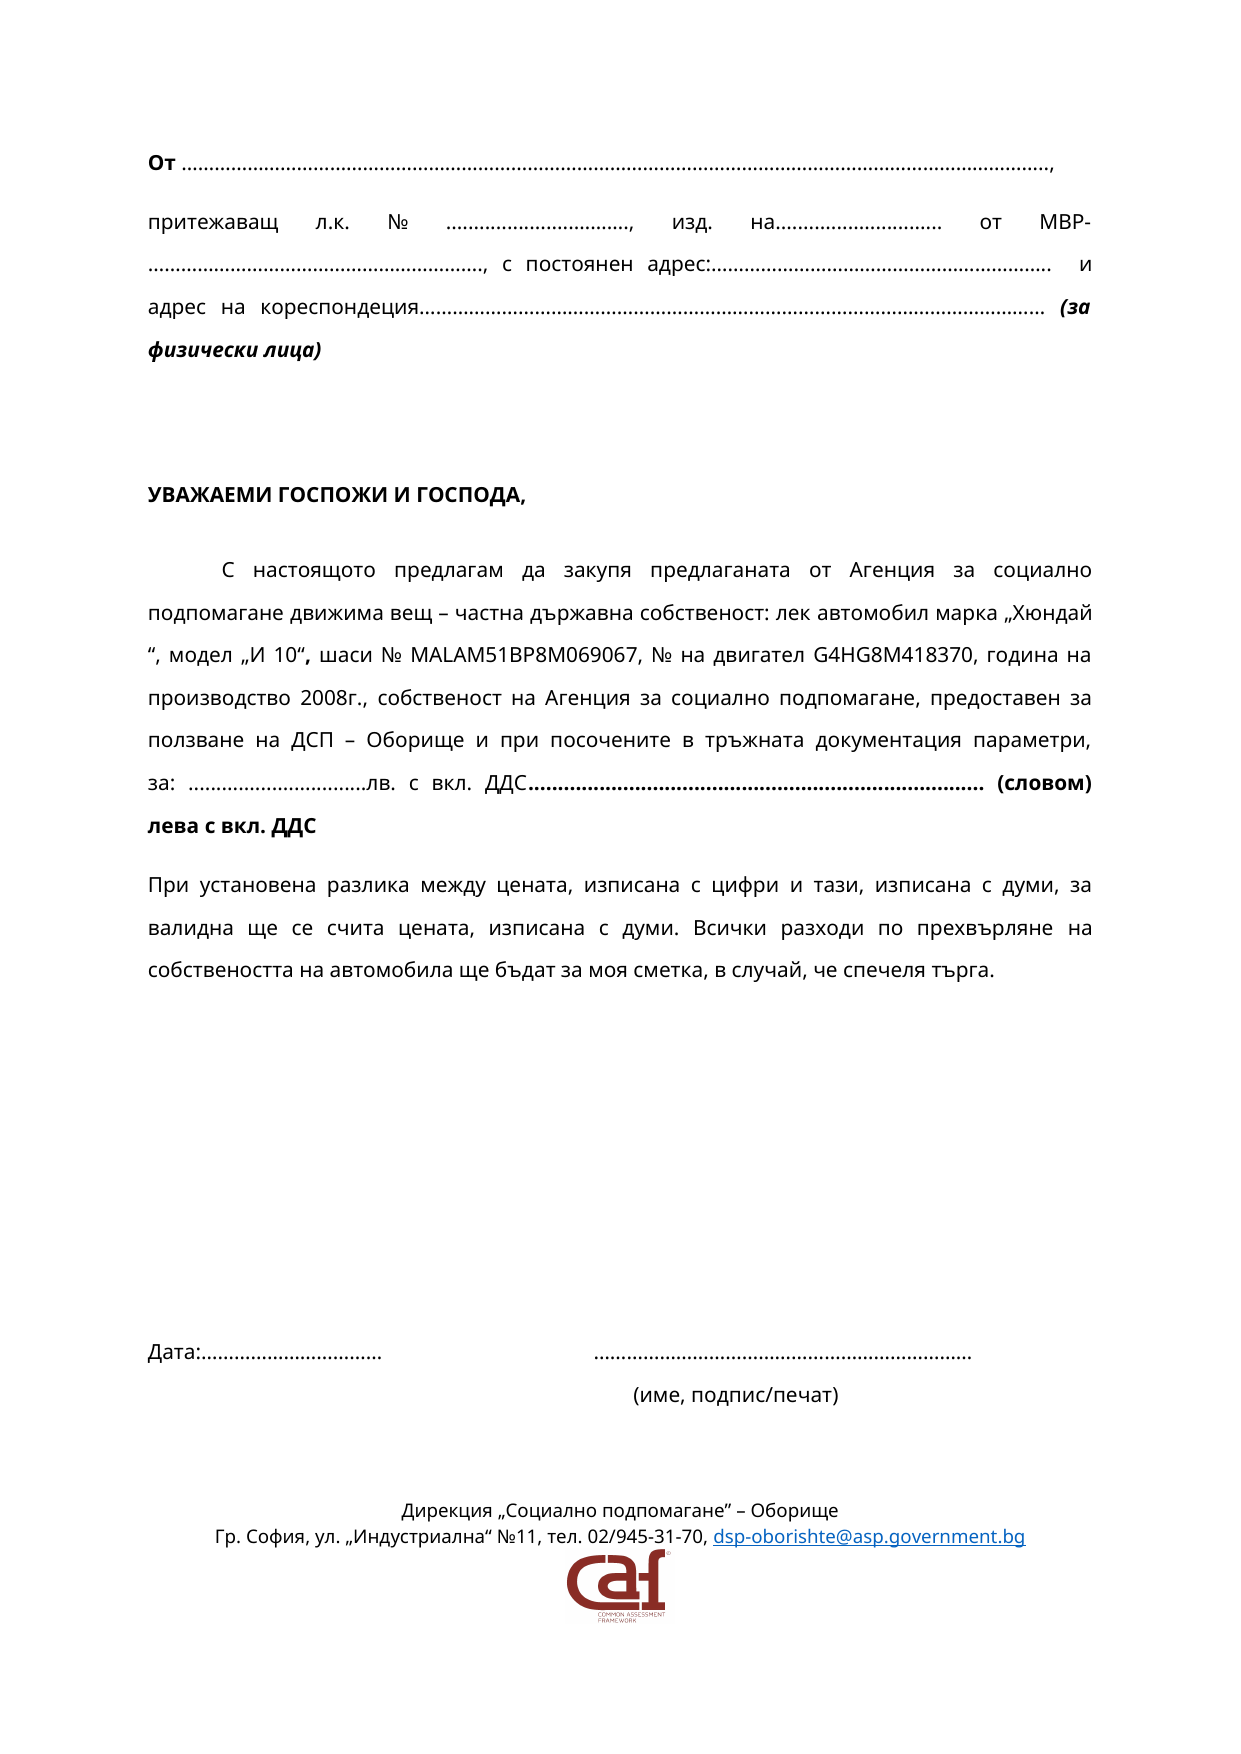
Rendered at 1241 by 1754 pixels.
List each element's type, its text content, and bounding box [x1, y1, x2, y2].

text С настоящото предлагам да закупя предлаганата от Агенция за социално подпомагане движима вещ – частна държавна собственост: лек автомобил марка „Хюндай “, модел „И 10“, шаси № MALAM51BP8M069067, № на двигател G4HG8M418370, година на производство 2008г., собственост на Агенция за социално подпомагане, предоставен за ползване на ДСП – Оборище и при посочените в тръжната документация параметри, за: ................................лв. с вкл. ДДС............................................................................. (словом) лева с вкл. ДДС [148, 555, 1093, 839]
text От ………………………………………………………………………………………………………………………………………….., [148, 148, 1093, 176]
text При установена разлика между цената, изписана с цифри и тази, изписана с думи, за валидна ще се счита цената, изписана с думи. Всички разходи по прехвърляне на собствеността на автомобила ще бъдат за моя сметка, в случай, че спечеля търга. [148, 870, 1093, 984]
text УВАЖАЕМИ ГОСПОЖИ И ГОСПОДА, [148, 480, 1093, 508]
text (име, подпис/печат) [148, 1380, 1063, 1408]
text притежаващ л.к. № .......................………., изд. на.............................. от МВР-……………………………………………………., с постоянен адрес:…………………………………………………….. и адрес на кореспондеция…………………………………………………………………………………………………… (за физически лица) [148, 207, 1093, 363]
text Дата:…………………………… …………………………………………………………… [148, 1337, 1056, 1366]
